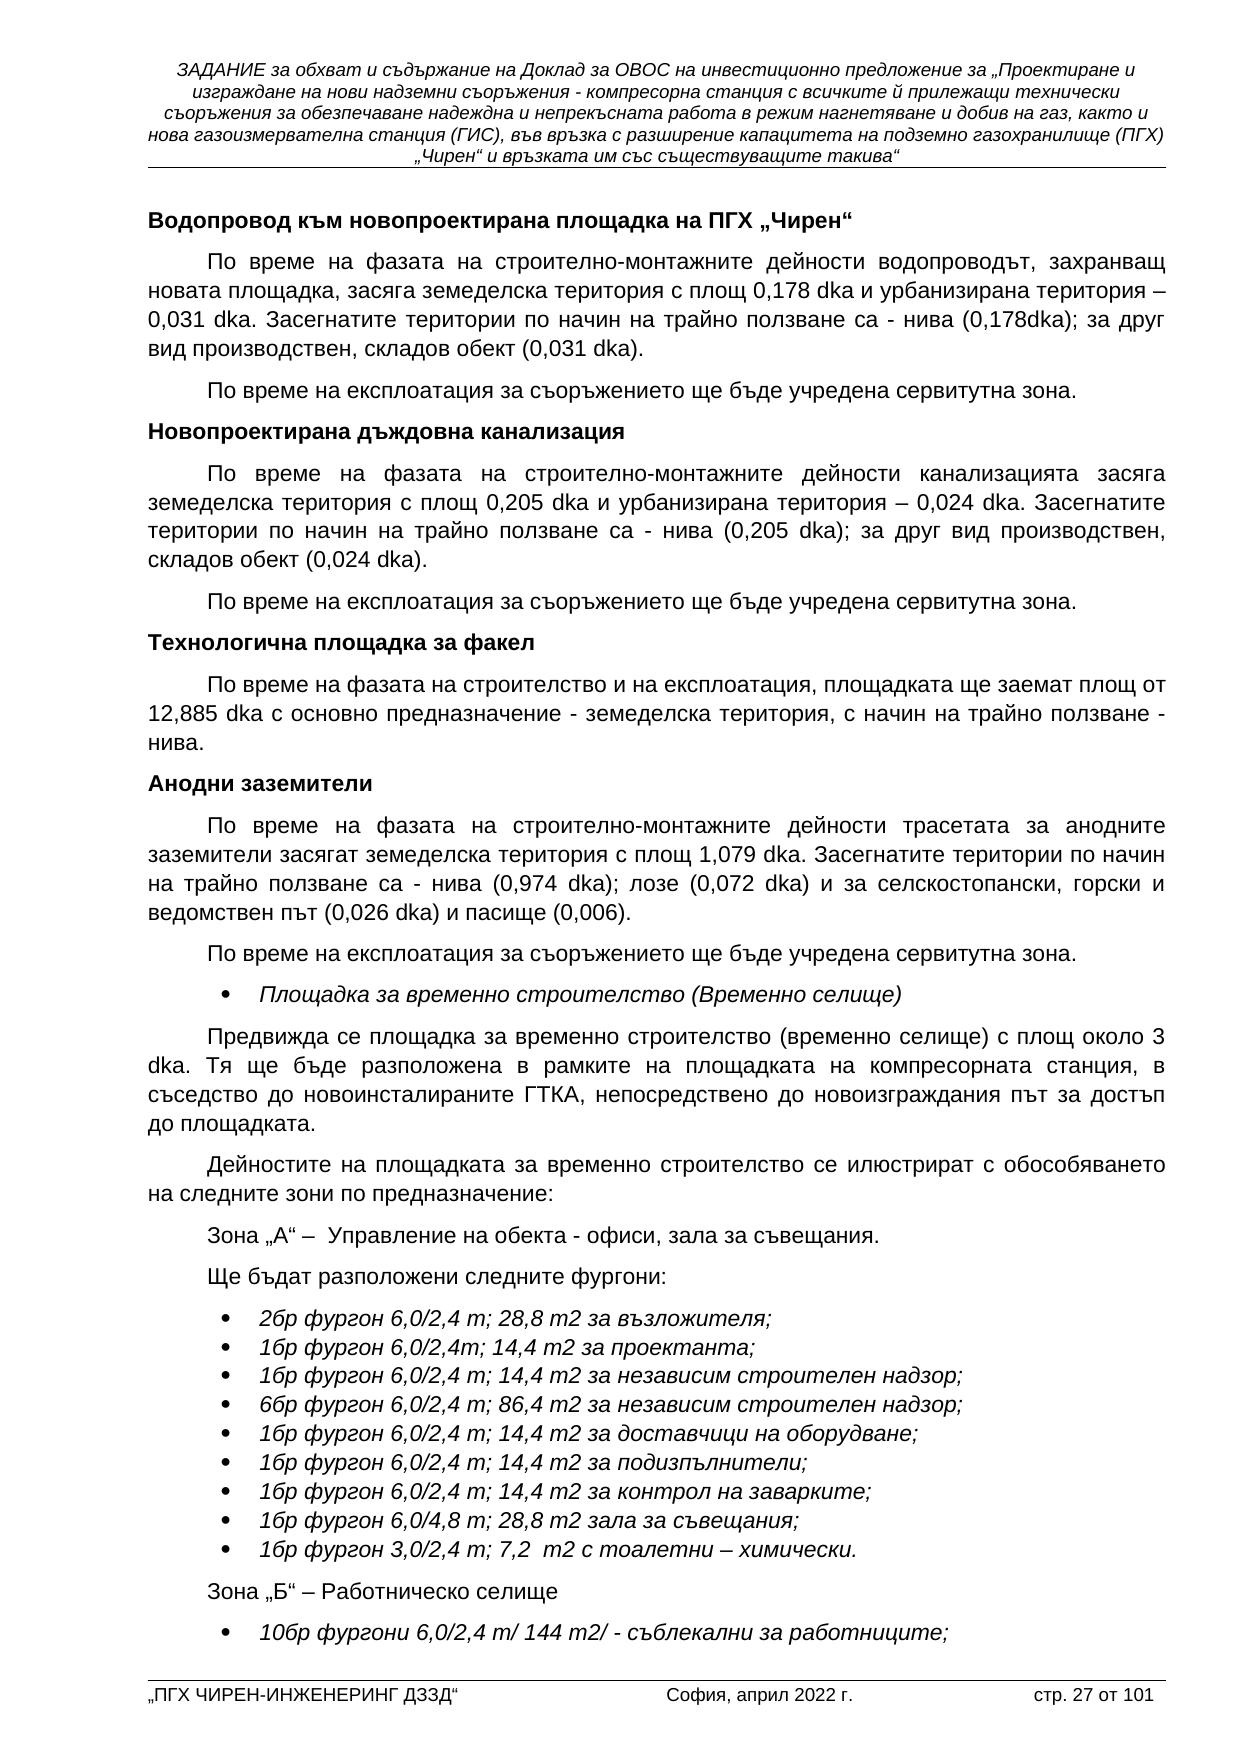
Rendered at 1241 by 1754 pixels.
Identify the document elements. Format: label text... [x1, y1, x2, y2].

text Дейностите на площадката за временно строителство се илюстрират с обособяването на следните зони по предназначение: [148, 1151, 1166, 1206]
text Зона „Б“ – Работническо селище [148, 1578, 1166, 1604]
text По време на фазата на строително-монтажните дейности канализацията засяга земеделска територия с площ 0,205 dka и урбанизирана територия – 0,024 dka. Засегнатите територии по начин на трайно ползване са - нива (0,205 dka); за друг вид производствен, складов обект (0,024 dka). [148, 459, 1166, 573]
list 1бр фургон 6,0/2,4 m; 14,4 m2 за независим строителен надзор; [222, 1362, 1166, 1389]
text Зона „А“ – Управление на обекта - офиси, зала за съвещания. [148, 1222, 1166, 1248]
list Анодни заземители [148, 770, 1166, 796]
text По време на фазата на строително-монтажните дейности водопроводът, захранващ новата площадка, засяга земеделска територия с площ 0,178 dka и урбанизирана територия – 0,031 dka. Засегнатите територии по начин на трайно ползване са - нива (0,178dka); за друг вид производствен, складов обект (0,031 dka). [148, 248, 1166, 361]
list 1бр фургон 6,0/2,4 m; 14,4 m2 за подизпълнители; [222, 1449, 1166, 1476]
list 1бр фургон 6,0/4,8 m; 28,8 m2 зала за съвещания; [222, 1507, 1166, 1533]
list Водопровод към новопроектирана площадка на ПГХ „Чирен“ [148, 207, 1166, 233]
list 1бр фургон 6,0/2,4m; 14,4 m2 за проектанта; [222, 1333, 1166, 1360]
list 10бр фургони 6,0/2,4 m/ 144 m2/ - съблекални за работниците; [222, 1619, 1166, 1645]
list 6бр фургон 6,0/2,4 m; 86,4 m2 за независим строителен надзор; [222, 1391, 1166, 1418]
text Предвижда се площадка за временно строителство (временно селище) с площ около 3 dka. Тя ще бъде разположена в рамките на площадката на компресорната станция, в съседство до новоинсталираните ГТКА, непосредствено до новоизграждания път за достъп до площадката. [148, 1023, 1166, 1136]
list 1бр фургон 6,0/2,4 m; 14,4 m2 за доставчици на оборудване; [222, 1420, 1166, 1447]
list Технологична площадка за факел [148, 629, 1166, 656]
text По време на експлоатация за съоръжението ще бъде учредена сервитутна зона. [148, 588, 1166, 614]
text По време на фазата на строителство и на експлоатация, площадката ще заемат площ от 12,885 dka с основно предназначение - земеделска територия, с начин на трайно ползване - нива. [148, 671, 1166, 755]
list Площадка за временно строителство (Временно селище) [222, 981, 1166, 1008]
list 1бр фургон 3,0/2,4 m; 7,2 m2 с тоалетни – химически. [222, 1536, 1166, 1562]
list 2бр фургон 6,0/2,4 m; 28,8 m2 за възложителя; [222, 1304, 1166, 1331]
text Ще бъдат разположени следните фургони: [148, 1263, 1166, 1289]
list 1бр фургон 6,0/2,4 m; 14,4 m2 за контрол на заварките; [222, 1478, 1166, 1504]
list Новопроектирана дъждовна канализация [148, 418, 1166, 444]
text По време на експлоатация за съоръжението ще бъде учредена сервитутна зона. [148, 940, 1166, 966]
text По време на фазата на строително-монтажните дейности трасетата за анодните заземители засягат земеделска територия с площ 1,079 dka. Засегнатите територии по начин на трайно ползване са - нива (0,974 dka); лозе (0,072 dka) и за селскостопански, горски и ведомствен път (0,026 dka) и пасище (0,006). [148, 812, 1166, 925]
text По време на експлоатация за съоръжението ще бъде учредена сервитутна зона. [148, 377, 1166, 403]
